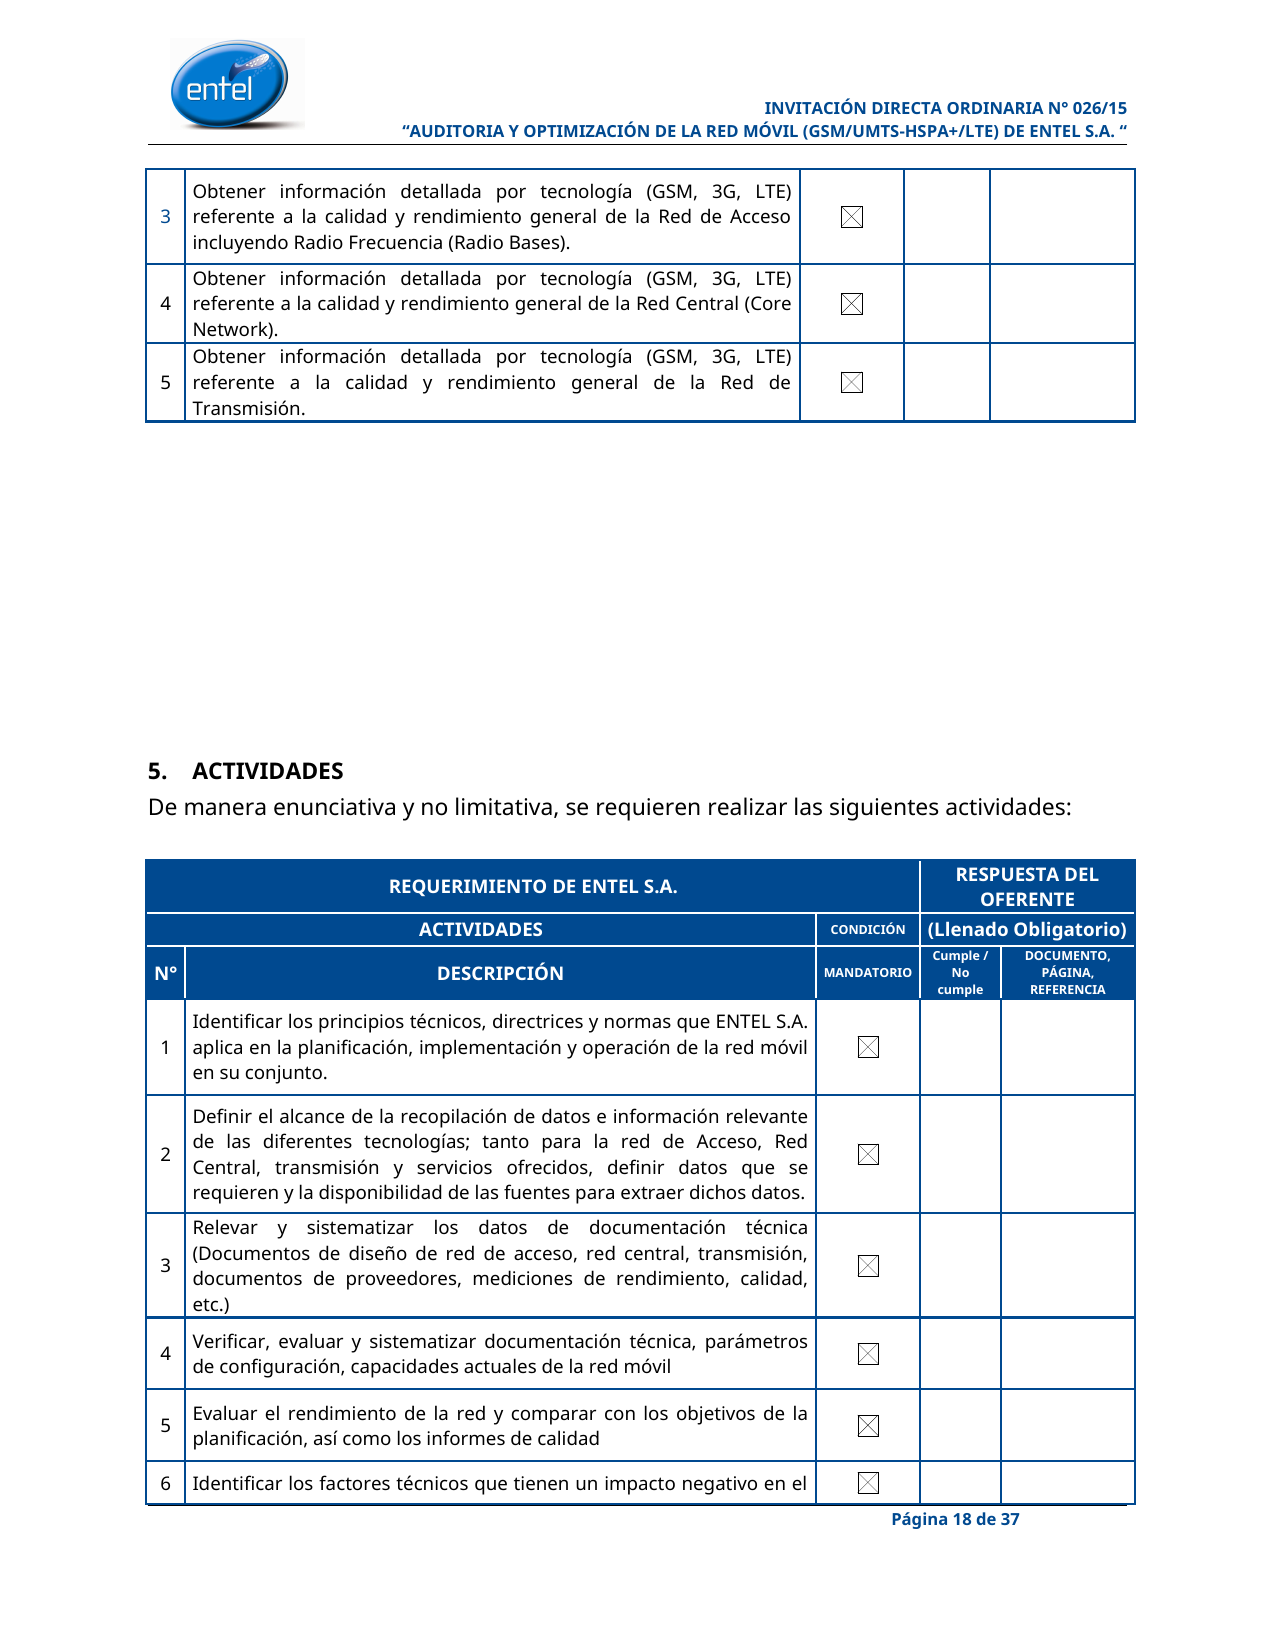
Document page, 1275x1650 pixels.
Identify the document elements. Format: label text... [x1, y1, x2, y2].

table_cell 3 [147, 170, 184, 263]
table_cell [817, 1462, 919, 1503]
table_cell [991, 170, 1134, 263]
table_cell Verificar, evaluar y sistematizar documentación técnica, parámetros de configuración, capacidades actuales de la red móvil [186, 1319, 815, 1388]
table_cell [186, 1462, 815, 1503]
table_cell (Llenado Obligatorio) [921, 914, 1134, 945]
table_cell [817, 1000, 919, 1093]
table_cell [801, 170, 903, 263]
table_cell DESCRIPCIÓN [186, 947, 815, 998]
picture [170, 38, 305, 130]
table_cell [921, 1462, 1000, 1503]
table_cell 5 [147, 344, 184, 420]
table_cell Obtener información detallada por tecnología (GSM, 3G, LTE) referente a la calidad y rendimiento general de la Red Central (Core Network). [186, 265, 799, 342]
table_cell [817, 1390, 919, 1460]
table_cell [1002, 1096, 1134, 1212]
table_cell Identificar los principios técnicos, directrices y normas que ENTEL S.A. aplica en la planificación, implementación y operación de la red móvil en su conjunto. [186, 1000, 815, 1093]
table_cell [991, 265, 1134, 342]
table_header REQUERIMIENTO DE ENTEL S.A. [147, 861, 919, 912]
table_cell Evaluar el rendimiento de la red y comparar con los objetivos de la planificación, así como los informes de calidad [186, 1390, 815, 1460]
table_cell 2 [147, 1096, 184, 1212]
table_cell 4 [147, 265, 184, 342]
table_cell [1002, 1214, 1134, 1316]
table_cell CONDICIÓN [817, 914, 919, 945]
table_cell DOCUMENTO, PÁGINA, REFERENCIA [1002, 947, 1134, 998]
table_cell [1002, 1000, 1134, 1093]
table_cell [1002, 1319, 1134, 1388]
table_cell Definir el alcance de la recopilación de datos e información relevante de las diferentes tecnologías; tanto para la red de Acceso, Red Central, transmisión y servicios ofrecidos, definir datos que se requieren y la disponibilidad de las fuentes para extraer dichos datos. [186, 1096, 815, 1212]
table_cell [817, 1096, 919, 1212]
table_cell [817, 1319, 919, 1388]
table_cell [921, 1319, 1000, 1388]
table_cell MANDATORIO [817, 947, 919, 998]
table_cell [921, 1214, 1000, 1316]
table_cell [801, 265, 903, 342]
table_cell Obtener información detallada por tecnología (GSM, 3G, LTE) referente a la calidad y rendimiento general de la Red de Acceso incluyendo Radio Frecuencia (Radio Bases). [186, 170, 799, 263]
table_cell [1002, 1390, 1134, 1460]
table_cell [921, 1096, 1000, 1212]
table_cell 4 [147, 1319, 184, 1388]
table_cell Obtener información detallada por tecnología (GSM, 3G, LTE) referente a la calidad y rendimiento general de la Red de Transmisión. [186, 344, 799, 420]
table_cell [905, 344, 989, 420]
table_header RESPUESTA DEL OFERENTE [921, 861, 1134, 912]
table_cell Relevar y sistematizar los datos de documentación técnica (Documentos de diseño de red de acceso, red central, transmisión, documentos de proveedores, mediciones de rendimiento, calidad, etc.) [186, 1214, 815, 1316]
table_cell [1002, 1462, 1134, 1503]
table_cell [991, 344, 1134, 420]
table_cell 5 [147, 1390, 184, 1460]
table_cell [921, 1000, 1000, 1093]
table_cell N° [147, 947, 184, 998]
table_cell 6 [147, 1462, 184, 1503]
text De manera enunciativa y no limitativa, se requieren realizar las siguientes actividades: [148, 791, 1127, 822]
table_cell [905, 265, 989, 342]
table_cell [801, 344, 903, 420]
table_cell Cumple / No cumple [921, 947, 1000, 998]
table_cell 3 [147, 1214, 184, 1316]
table_cell [905, 170, 989, 263]
table_cell [921, 1390, 1000, 1460]
list ACTIVIDADES [148, 755, 1127, 786]
table_cell 1 [147, 1000, 184, 1093]
table_cell [817, 1214, 919, 1316]
table_cell ACTIVIDADES [147, 914, 815, 945]
